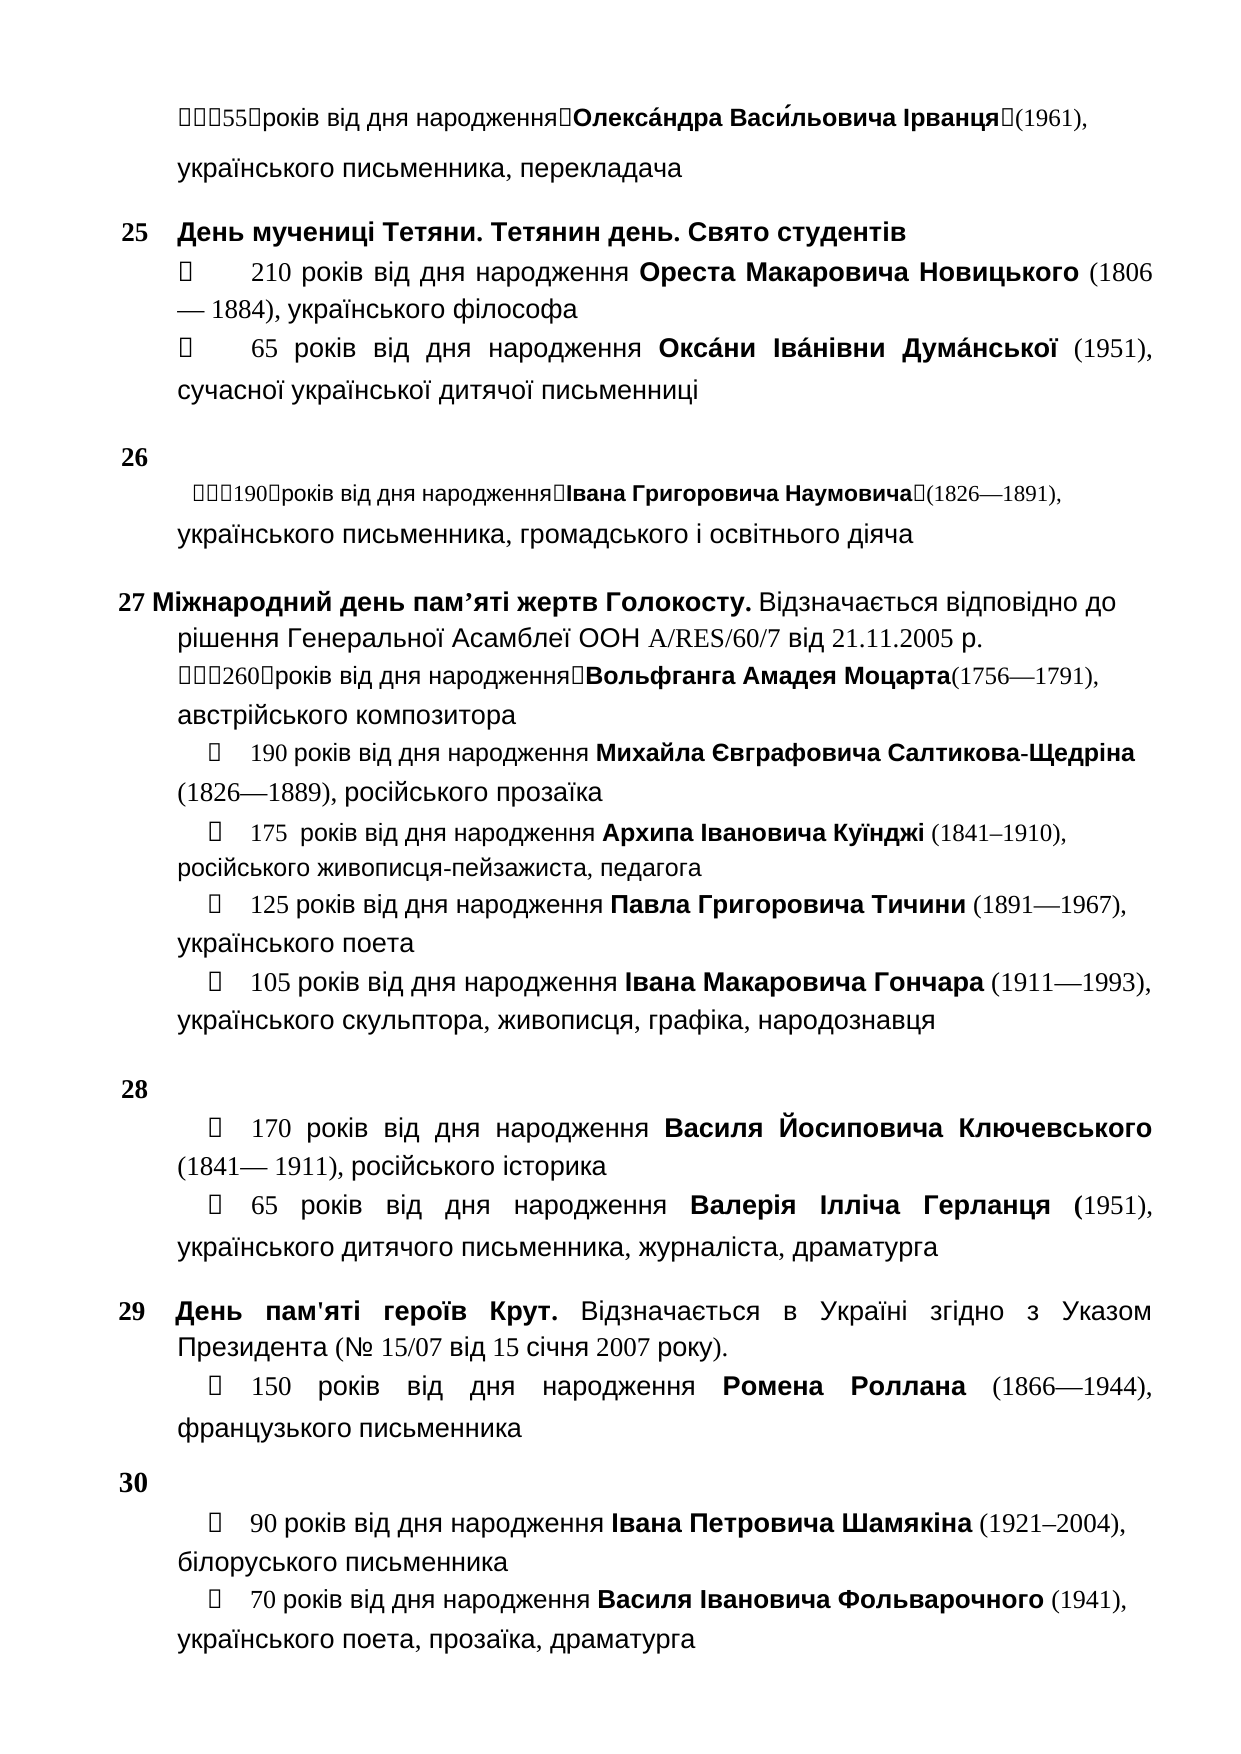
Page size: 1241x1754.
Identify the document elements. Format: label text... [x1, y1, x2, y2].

text російського живописця-пейзажиста, педагога [177, 853, 1153, 882]
list 125 років від дня народження Павла Григоровича Тичини (1891—1967), [207, 886, 1153, 921]
text 55років від дня народженняОлекса́ндра Васи́льовича Ірванця(1961), [177, 80, 1153, 136]
list 190 років від дня народження Михайла Євграфовича Салтикова-Щедріна [207, 735, 1153, 769]
text 28 [121, 1073, 1153, 1104]
text австрійського композитора [177, 699, 1153, 731]
text білоруського письменника [177, 1546, 1153, 1577]
text (1826—1889), російського прозаїка [177, 776, 1153, 807]
list 210 років від дня народження Ореста Макаровича Новицького (1806— 1884), українського філософа [177, 252, 1153, 324]
list 90 років від дня народження Івана Петровича Шамякіна (1921–2004), [207, 1504, 1153, 1541]
text українського письменника, перекладача [177, 152, 1153, 183]
text українського поета [177, 927, 1153, 958]
text українського письменника, громадського і освітнього діяча [177, 518, 1153, 549]
list 170 років від дня народження Василя Йосиповича Ключевського (1841— 1911), російського історика [177, 1109, 1153, 1181]
text 27 Міжнародний день пам’яті жертв Голокосту. Відзначається відповідно до рішення Генеральної Асамблеї ООН A/RES/60/7 від 21.11.2005 р. [118, 586, 1153, 653]
text українського скульптора, живописця, графіка, народознавця [177, 1004, 1153, 1036]
list 65 років від дня народження Валерія Ілліча Герланця (1951), українського дитячого письменника, журналіста, драматурга [177, 1185, 1153, 1262]
text 30 [119, 1465, 1153, 1499]
text українського поета, прозаїка, драматурга [177, 1623, 1153, 1654]
list День мучениці Тетяни. Тетянин день. Свято студентів [121, 216, 1153, 247]
list 105 років від дня народження Івана Макаровича Гончара (1911—1993), [207, 962, 1153, 999]
text 260років від дня народженняВольфганга Амадея Моцарта(1756—1791), [177, 658, 1153, 692]
list 175 років від дня народження Архипа Івановича Куїнджі (1841–1910), [207, 813, 1153, 849]
text 190років від дня народженняІвана Григоровича Наумовича(1826—1891), [192, 477, 1153, 508]
list 65 років від дня народження Окса́ни Іва́нівни Дума́нської (1951), сучасної української дитячої письменниці [177, 328, 1153, 405]
list 70 років від дня народження Василя Івановича Фольварочного (1941), [207, 1581, 1153, 1616]
list День пам'яті героїв Крут. Відзначається в Україні згідно з Указом Президента (№ 15/07 від 15 січня 2007 року). [118, 1295, 1153, 1362]
list 150 років від дня народження Ромена Роллана (1866—1944), французького письменника [177, 1366, 1153, 1443]
text 26 [121, 441, 1153, 472]
